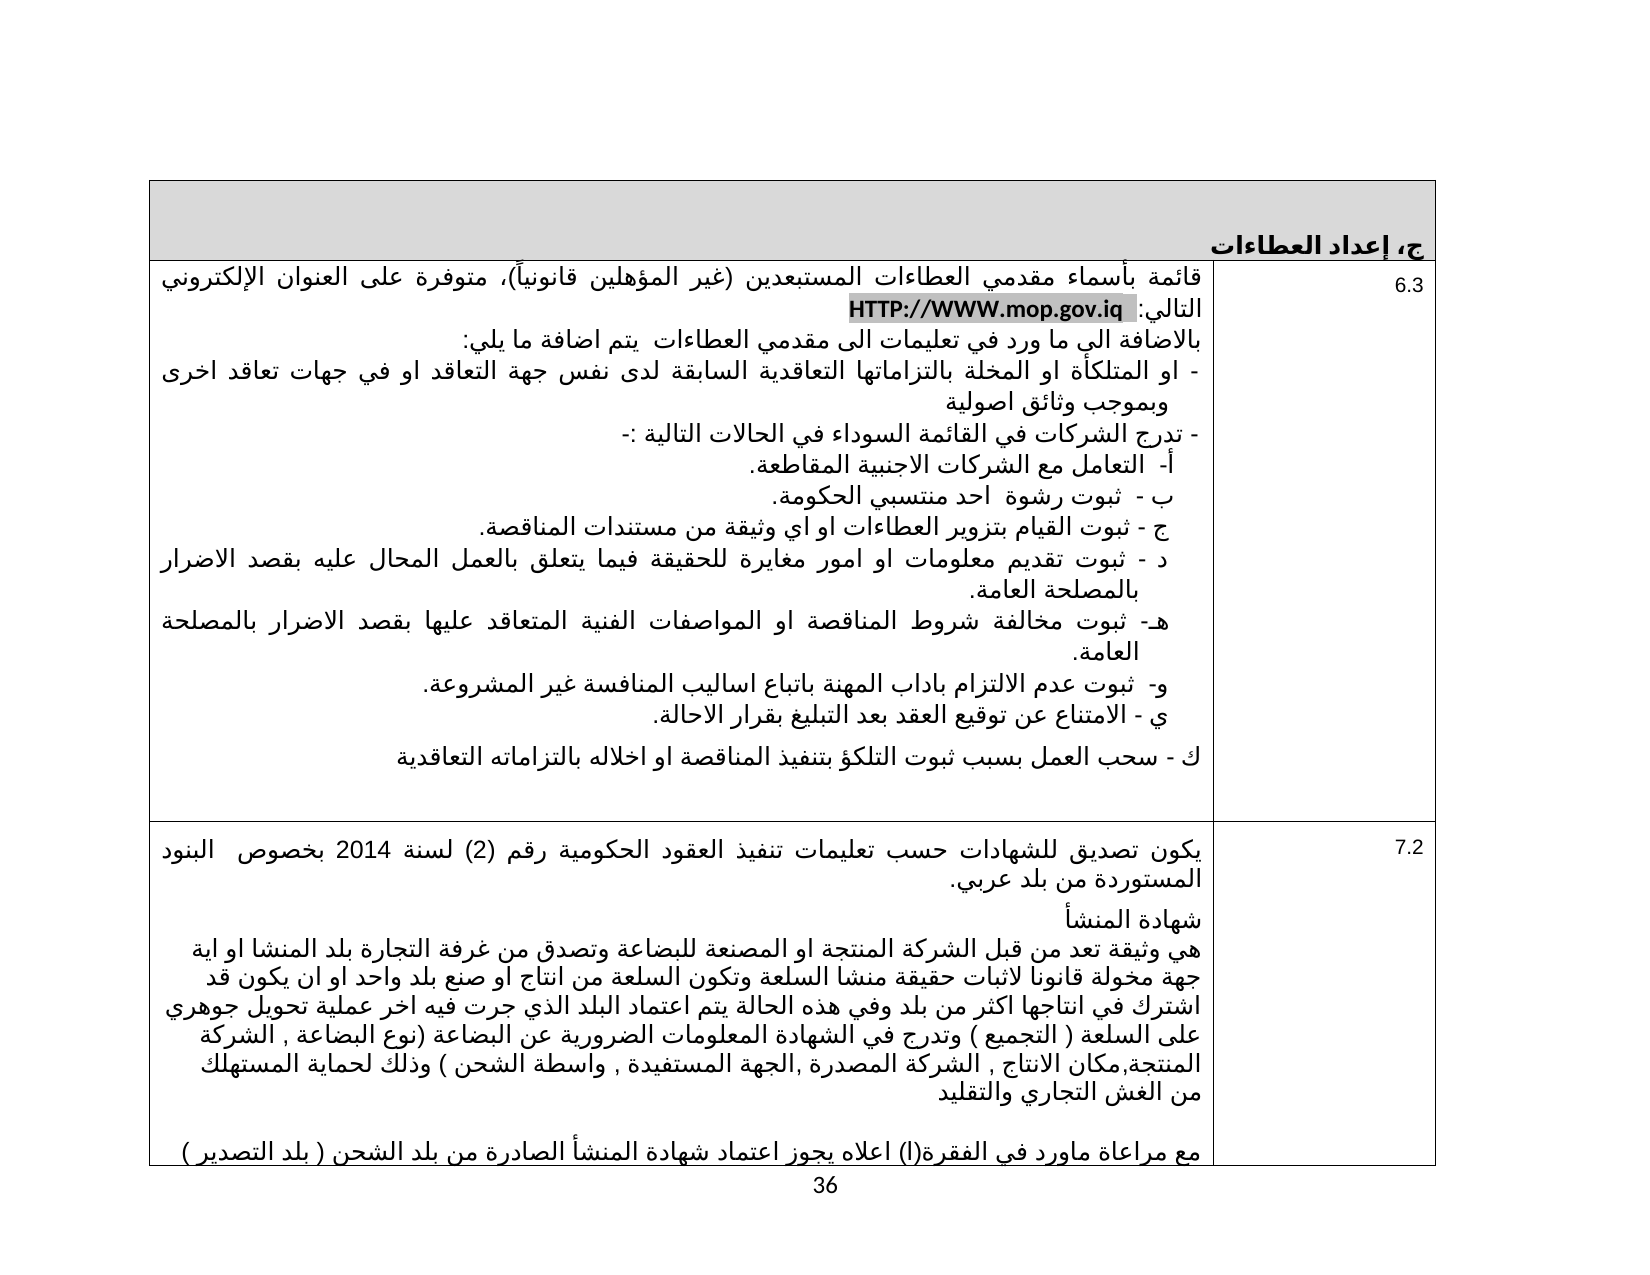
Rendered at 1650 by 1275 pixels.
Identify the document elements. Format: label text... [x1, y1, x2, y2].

table_cell 7.2 [1214, 822, 1435, 1165]
table_cell 6.3 [1214, 261, 1435, 821]
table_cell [150, 822, 1213, 1165]
table_cell ج، إعداد العطاءات [150, 181, 1435, 260]
table_cell قائمة بأسماء مقدمي العطاءات المستبعدين (غير المؤهلين قانونياً)، متوفرة على العنوان الإلكتروني التالي: HTTP://WWW.mop.gov.iq بالاضافة الى ما ورد في تعليمات الى مقدمي العطاءات يتم اضافة ما يلي: - او المتلكأة او المخلة بالتزاماتها التعاقدية السابقة لدى نفس جهة التعاقد او في جهات تعاقد اخرى وبموجب وثائق اصولية - تدرج الشركات في القائمة السوداء في الحالات التالية :- أ- التعامل مع الشركات الاجنبية المقاطعة. ب - ثبوت رشوة احد منتسبي الحكومة. ج - ثبوت القيام بتزوير العطاءات او اي وثيقة من مستندات المناقصة. د - ثبوت تقديم معلومات او امور مغايرة للحقيقة فيما يتعلق بالعمل المحال عليه بقصد الاضرار بالمصلحة العامة. هـ- ثبوت مخالفة شروط المناقصة او المواصفات الفنية المتعاقد عليها بقصد الاضرار بالمصلحة العامة. و- ثبوت عدم الالتزام باداب المهنة باتباع اساليب المنافسة غير المشروعة. ي - الامتناع عن توقيع العقد بعد التبليغ بقرار الاحالة. ك - سحب العمل بسبب ثبوت التلكؤ بتنفيذ المناقصة او اخلاله بالتزاماته التعاقدية [150, 261, 1213, 821]
